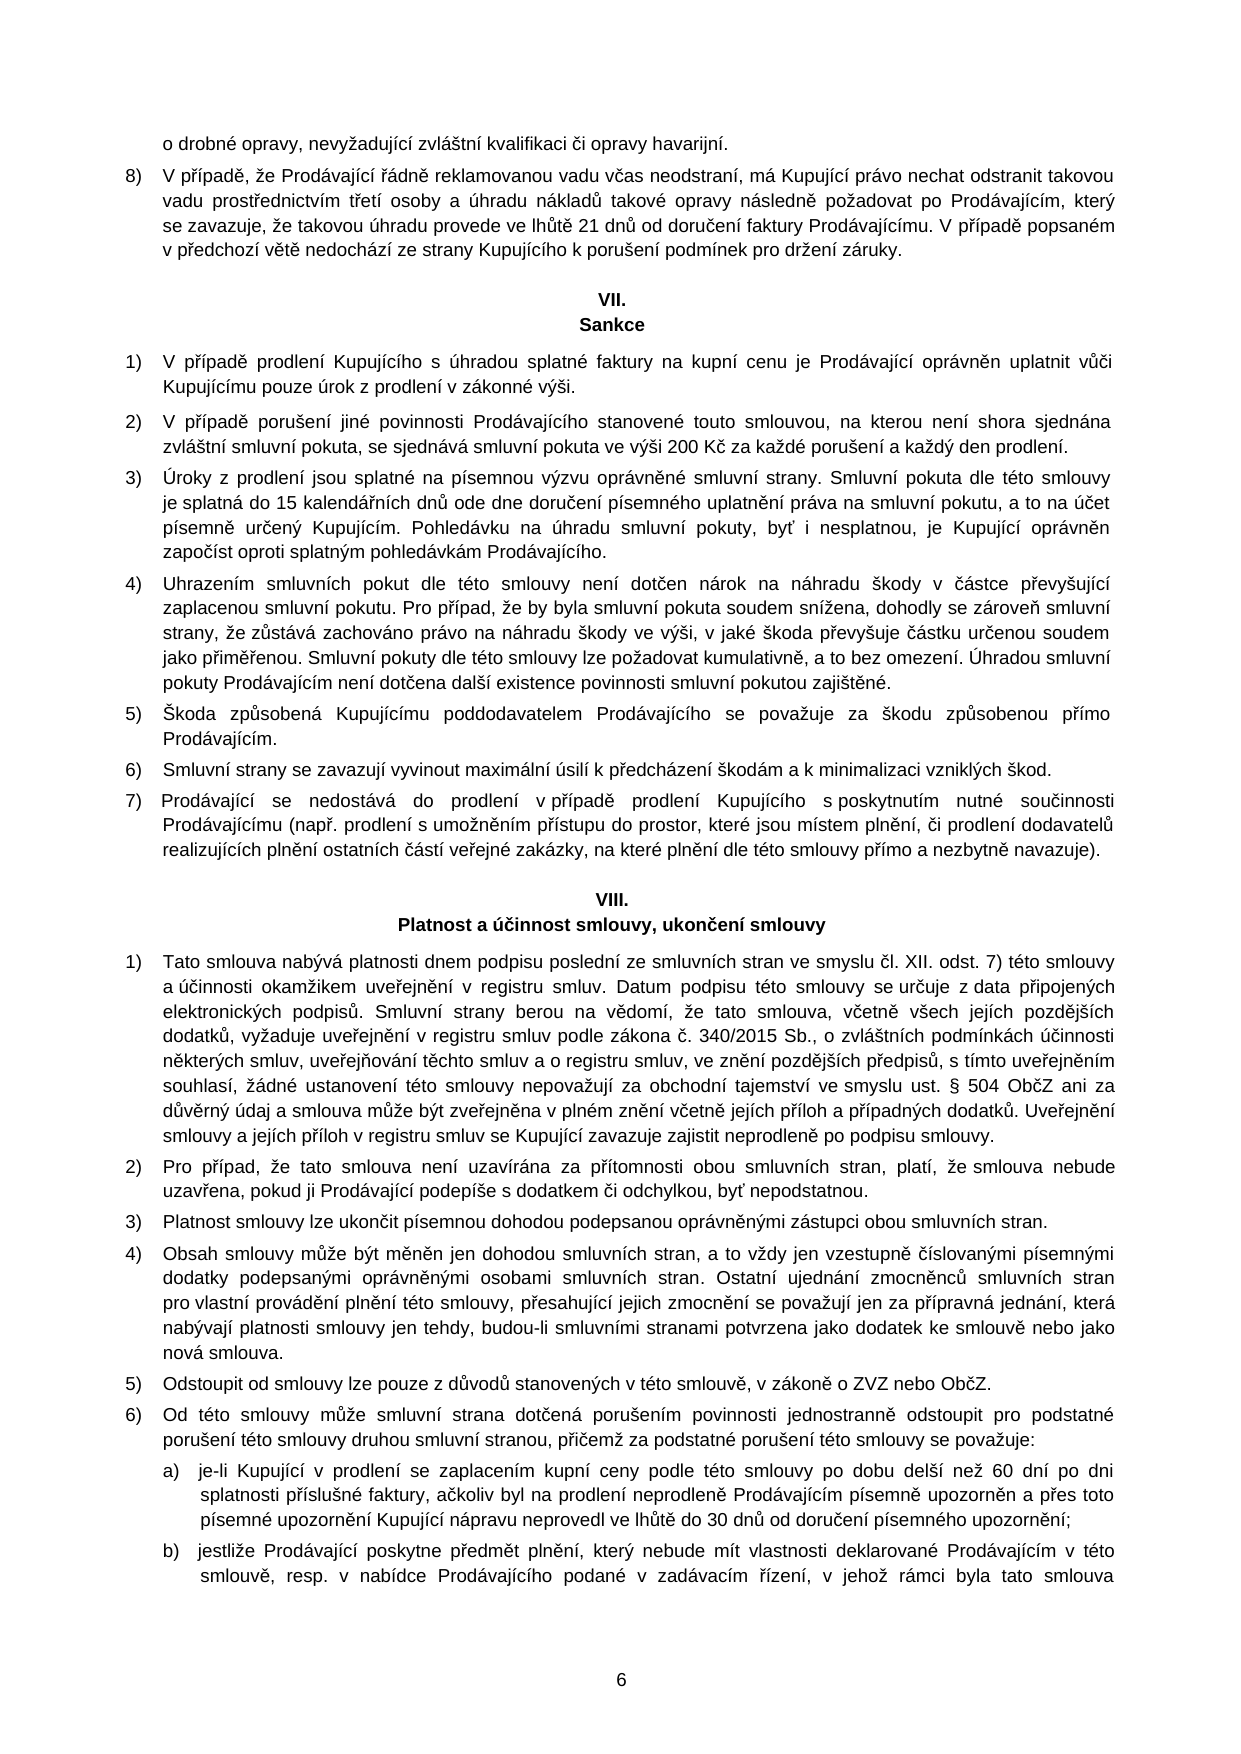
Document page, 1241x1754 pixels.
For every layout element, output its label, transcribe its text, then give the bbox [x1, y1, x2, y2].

text Platnost a účinnost smlouvy, ukončení smlouvy [125, 913, 1098, 935]
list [163, 1540, 1115, 1586]
text VIII. [125, 889, 1099, 910]
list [125, 133, 1115, 154]
list je-li Kupující v prodlení se zaplacením kupní ceny podle této smlouvy po dobu delší než 60 dní po dni splatnosti příslušné faktury, ačkoliv byl na prodlení neprodleně Prodávajícím písemně upozorněn a přes toto písemné upozornění Kupující nápravu neprovedl ve lhůtě do 30 dnů od doručení písemného upozornění; [163, 1459, 1115, 1531]
list V případě prodlení Kupujícího s úhradou splatné faktury na kupní cenu je Prodávající oprávněn uplatnit vůči Kupujícímu pouze úrok z prodlení v zákonné výši. [125, 351, 1113, 397]
list V případě, že Prodávající řádně reklamovanou vadu včas neodstraní, má Kupující právo nechat odstranit takovou vadu prostřednictvím třetí osoby a úhradu nákladů takové opravy následně požadovat po Prodávajícím, který se zavazuje, že takovou úhradu provede ve lhůtě 21 dnů od doručení faktury Prodávajícímu. V případě popsaném v předchozí větě nedochází ze strany Kupujícího k porušení podmínek pro držení záruky. [125, 165, 1115, 261]
list Smluvní strany se zavazují vyvinout maximální úsilí k předcházení škodám a k minimalizaci vzniklých škod. [125, 758, 1111, 780]
list V případě porušení jiné povinnosti Prodávajícího stanovené touto smlouvou, na kterou není shora sjednána zvláštní smluvní pokuta, se sjednává smluvní pokuta ve výši 200 Kč za každé porušení a každý den prodlení. [125, 411, 1111, 457]
list Platnost smlouvy lze ukončit písemnou dohodou podepsanou oprávněnými zástupci obou smluvních stran. [125, 1211, 1115, 1233]
list Od této smlouvy může smluvní strana dotčená porušením povinnosti jednostranně odstoupit pro podstatné porušení této smlouvy druhou smluvní stranou, přičemž za podstatné porušení této smlouvy se považuje: [125, 1403, 1115, 1450]
list Úroky z prodlení jsou splatné na písemnou výzvu oprávněné smluvní strany. Smluvní pokuta dle této smlouvy je splatná do 15 kalendářních dnů ode dne doručení písemného uplatnění práva na smluvní pokutu, a to na účet písemně určený Kupujícím. Pohledávku na úhradu smluvní pokuty, byť i nesplatnou, je Kupující oprávněn započíst oproti splatným pohledávkám Prodávajícího. [125, 467, 1111, 563]
list Odstoupit od smlouvy lze pouze z důvodů stanovených v této smlouvě, v zákoně o ZVZ nebo ObčZ. [125, 1372, 1115, 1394]
text Sankce [125, 314, 1098, 335]
list Obsah smlouvy může být měněn jen dohodou smluvních stran, a to vždy jen vzestupně číslovanými písemnými dodatky podepsanými oprávněnými osobami smluvních stran. Ostatní ujednání zmocněnců smluvních stran pro vlastní provádění plnění této smlouvy, přesahující jejich zmocnění se považují jen za přípravná jednání, která nabývají platnosti smlouvy jen tehdy, budou-li smluvními stranami potvrzena jako dodatek ke smlouvě nebo jako nová smlouva. [125, 1242, 1115, 1363]
text VII. [125, 289, 1098, 311]
list Škoda způsobená Kupujícímu poddodavatelem Prodávajícího se považuje za škodu způsobenou přímo Prodávajícím. [125, 702, 1111, 749]
list Tato smlouva nabývá platnosti dnem podpisu poslední ze smluvních stran ve smyslu čl. XII. odst. 7) této smlouvy a účinnosti okamžikem uveřejnění v registru smluv. Datum podpisu této smlouvy se určuje z data připojených elektronických podpisů. Smluvní strany berou na vědomí, že tato smlouva, včetně všech jejích pozdějších dodatků, vyžaduje uveřejnění v registru smluv podle zákona č. 340/2015 Sb., o zvláštních podmínkách účinnosti některých smluv, uveřejňování těchto smluv a o registru smluv, ve znění pozdějších předpisů, s tímto uveřejněním souhlasí, žádné ustanovení této smlouvy nepovažují za obchodní tajemství ve smyslu ust. § 504 ObčZ ani za důvěrný údaj a smlouva může být zveřejněna v plném znění včetně jejích příloh a případných dodatků. Uveřejnění smlouvy a jejích příloh v registru smluv se Kupující zavazuje zajistit neprodleně po podpisu smlouvy. [125, 951, 1115, 1146]
list Uhrazením smluvních pokut dle této smlouvy není dotčen nárok na náhradu škody v částce převyšující zaplacenou smluvní pokutu. Pro případ, že by byla smluvní pokuta soudem snížena, dohodly se zároveň smluvní strany, že zůstává zachováno právo na náhradu škody ve výši, v jaké škoda převyšuje částku určenou soudem jako přiměřenou. Smluvní pokuty dle této smlouvy lze požadovat kumulativně, a to bez omezení. Úhradou smluvní pokuty Prodávajícím není dotčena další existence povinnosti smluvní pokutou zajištěné. [125, 572, 1111, 693]
list Pro případ, že tato smlouva není uzavírána za přítomnosti obou smluvních stran, platí, že smlouva nebude uzavřena, pokud ji Prodávající podepíše s dodatkem či odchylkou, byť nepodstatnou. [125, 1155, 1115, 1202]
list Prodávající se nedostává do prodlení v případě prodlení Kupujícího s poskytnutím nutné součinnosti Prodávajícímu (např. prodlení s umožněním přístupu do prostor, které jsou místem plnění, či prodlení dodavatelů realizujících plnění ostatních částí veřejné zakázky, na které plnění dle této smlouvy přímo a nezbytně navazuje). [125, 789, 1114, 861]
